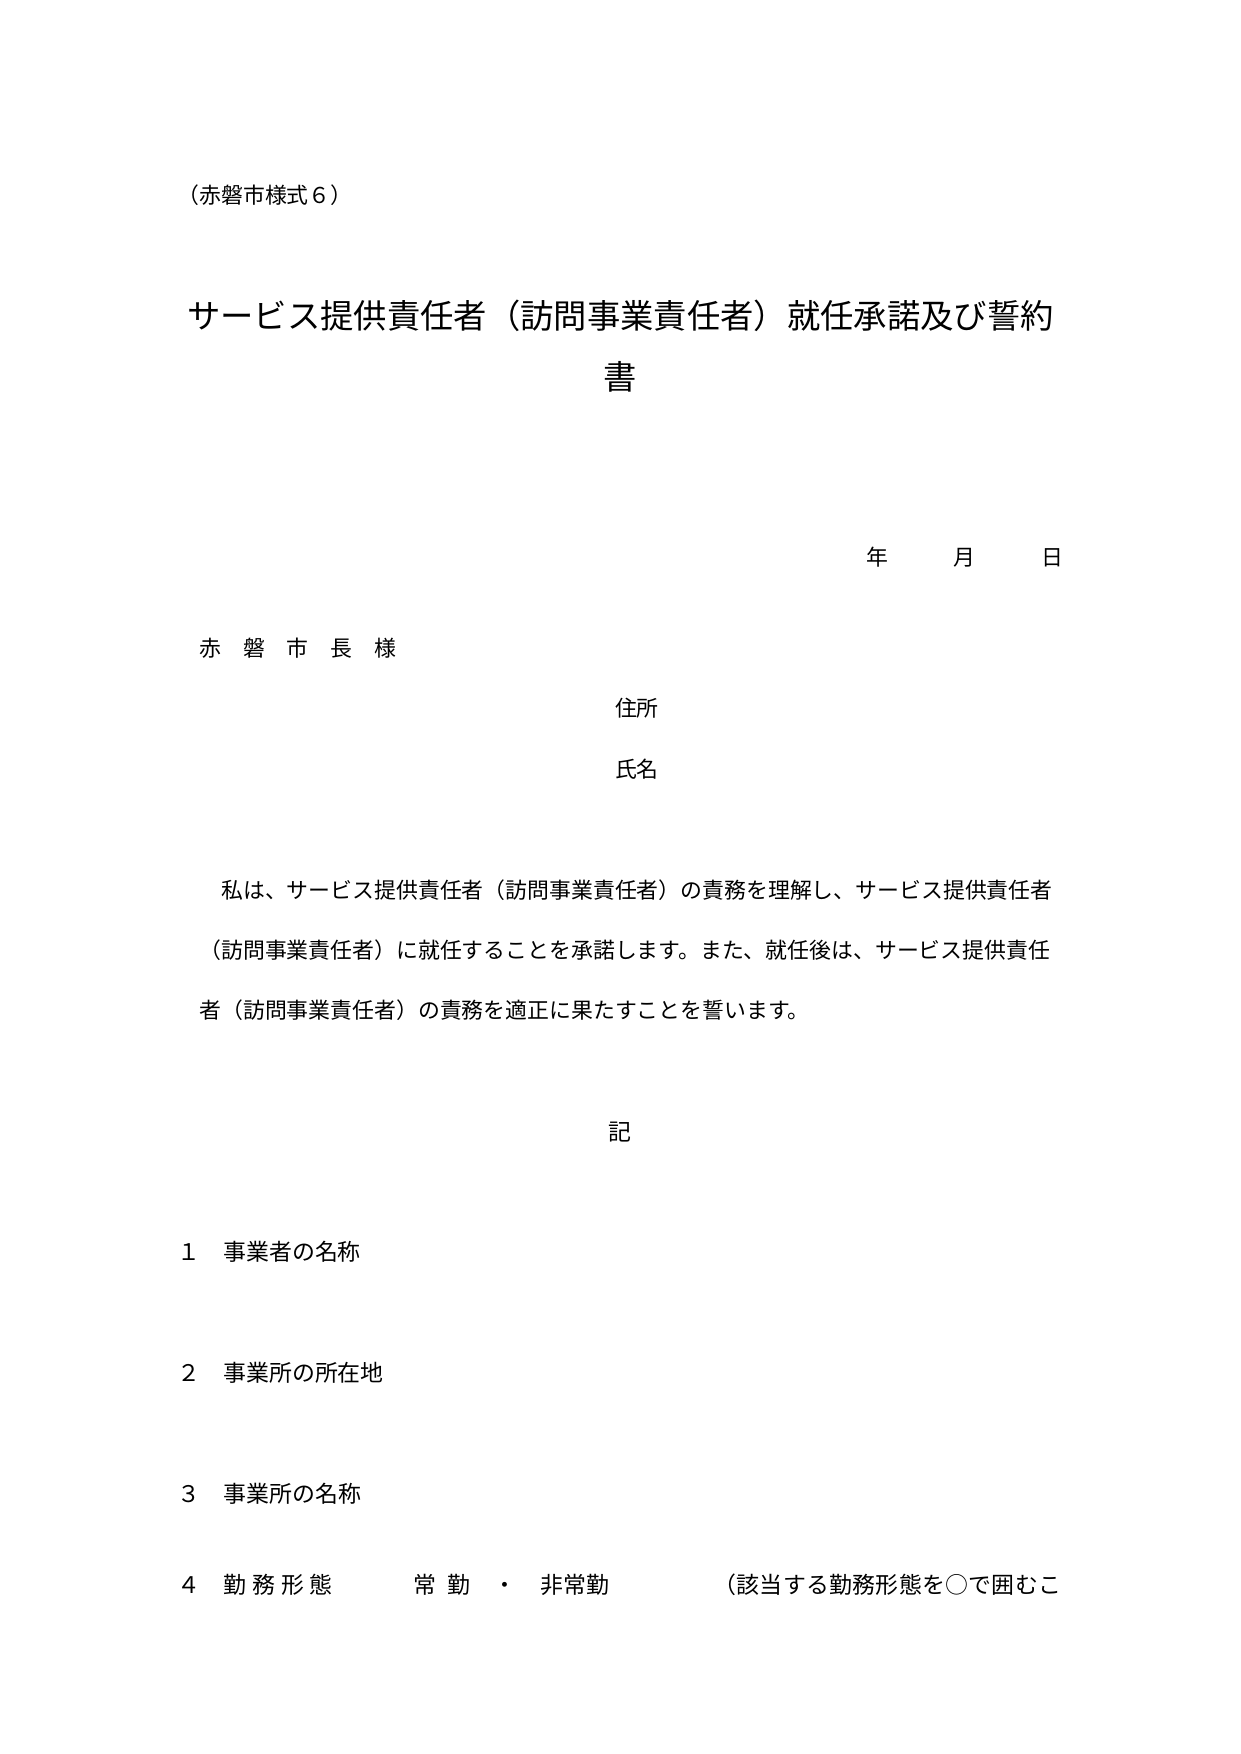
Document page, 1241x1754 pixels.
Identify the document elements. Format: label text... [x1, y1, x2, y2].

text 年 月 日 [177, 526, 1063, 586]
text サービス提供責任者（訪問事業責任者）就任承諾及び誓約書 [177, 284, 1063, 405]
text 記 [177, 1100, 1063, 1160]
text （赤磐市様式６） [177, 163, 1063, 224]
text 氏名 [177, 737, 1063, 798]
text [177, 1553, 1063, 1613]
text ３ 事業所の名称 [177, 1462, 1063, 1523]
text 住所 [177, 677, 1063, 737]
text 私は、サービス提供責任者（訪問事業責任者）の責務を理解し、サービス提供責任者（訪問事業責任者）に就任することを承諾します。また、就任後は、サービス提供責任者（訪問事業責任者）の責務を適正に果たすことを誓います。 [199, 858, 1063, 1039]
text 赤 磐 市 長 様 [177, 617, 1063, 677]
text １ 事業者の名称 [177, 1221, 1063, 1281]
text ２ 事業所の所在地 [177, 1342, 1063, 1402]
